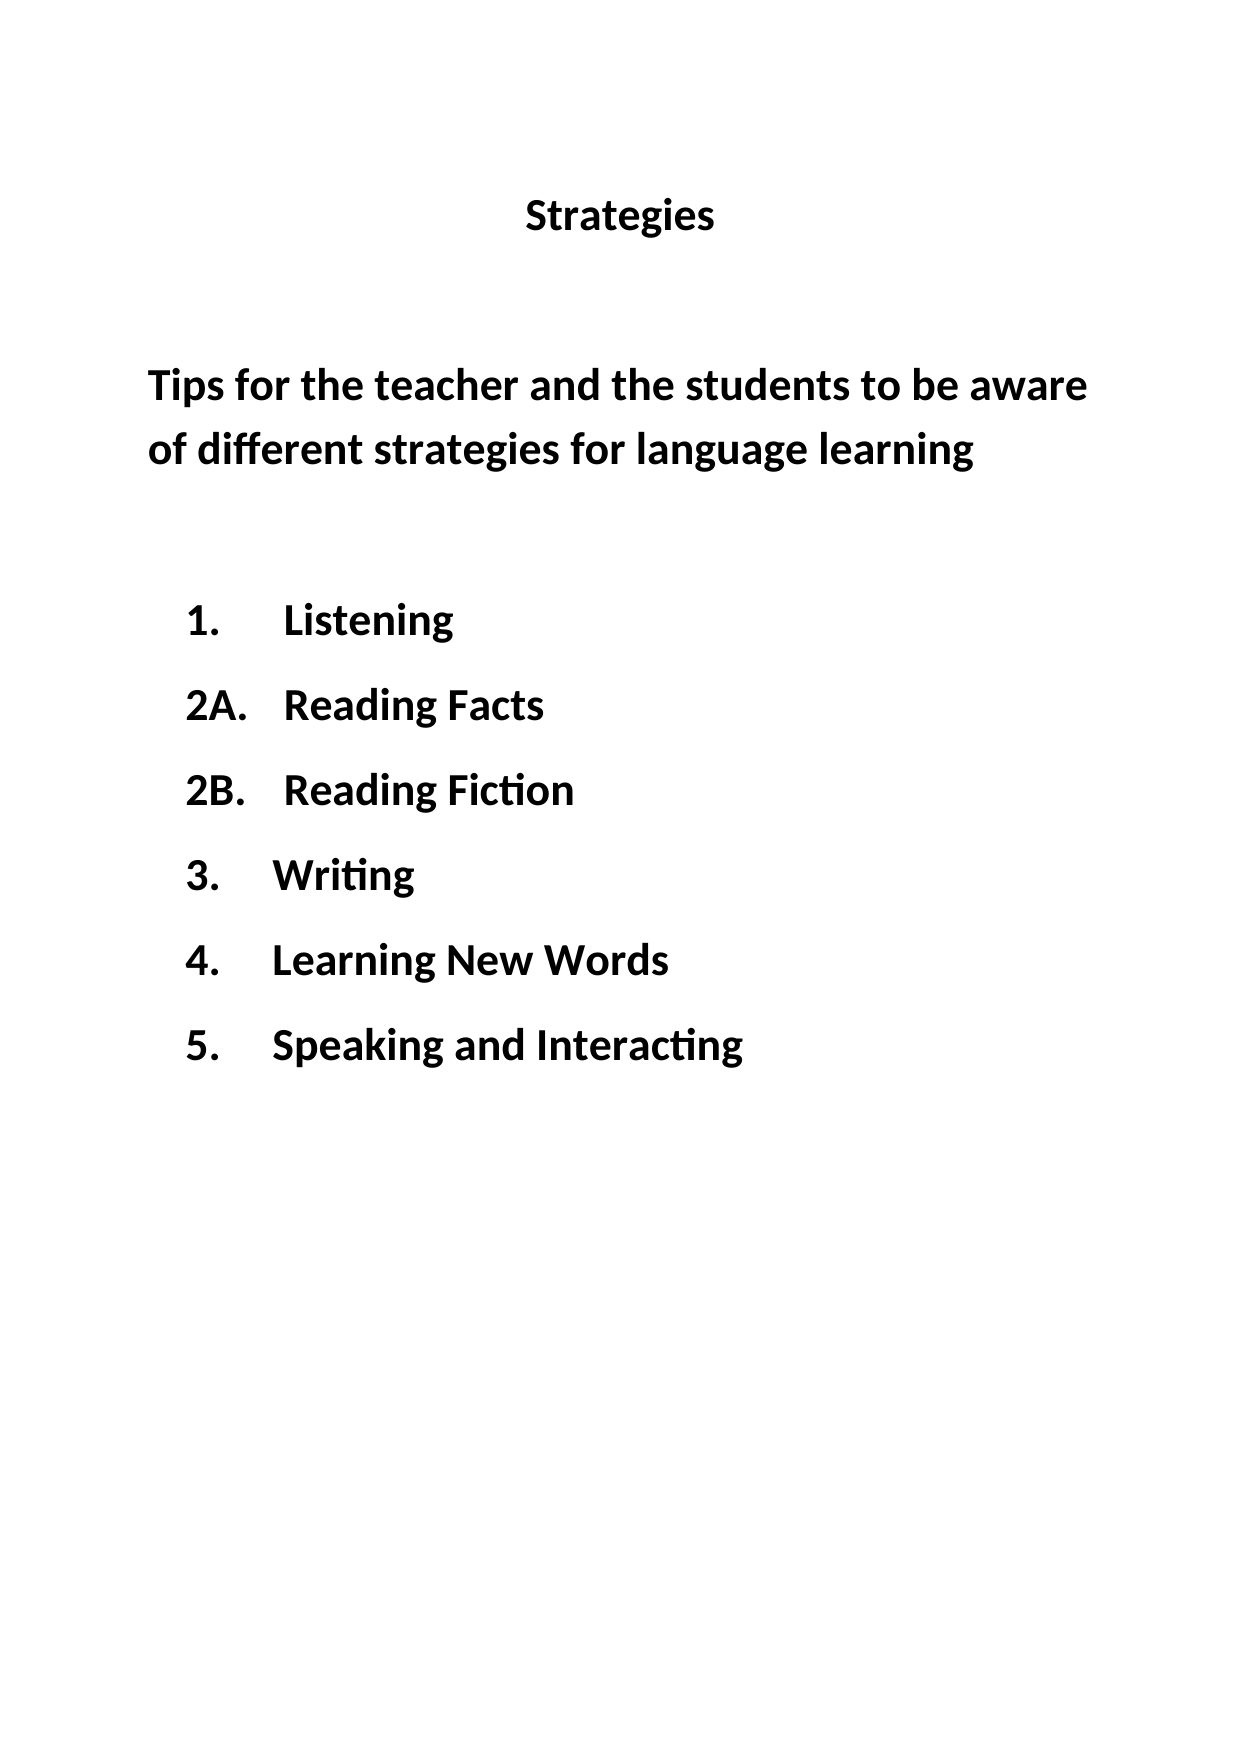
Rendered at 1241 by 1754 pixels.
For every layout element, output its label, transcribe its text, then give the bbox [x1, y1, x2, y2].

text Tips for the teacher and the students to be aware of different strategies for language learning [148, 356, 1093, 476]
list Listening [185, 591, 1093, 646]
text 2A. Reading Facts [148, 676, 1093, 732]
text 2B. Reading Fiction [148, 761, 1093, 817]
text 3. Writing [148, 846, 1093, 902]
text Strategies [148, 186, 1093, 242]
text 4. Learning New Words [148, 931, 1093, 987]
text 5. Speaking and Interacting [148, 1016, 1093, 1072]
